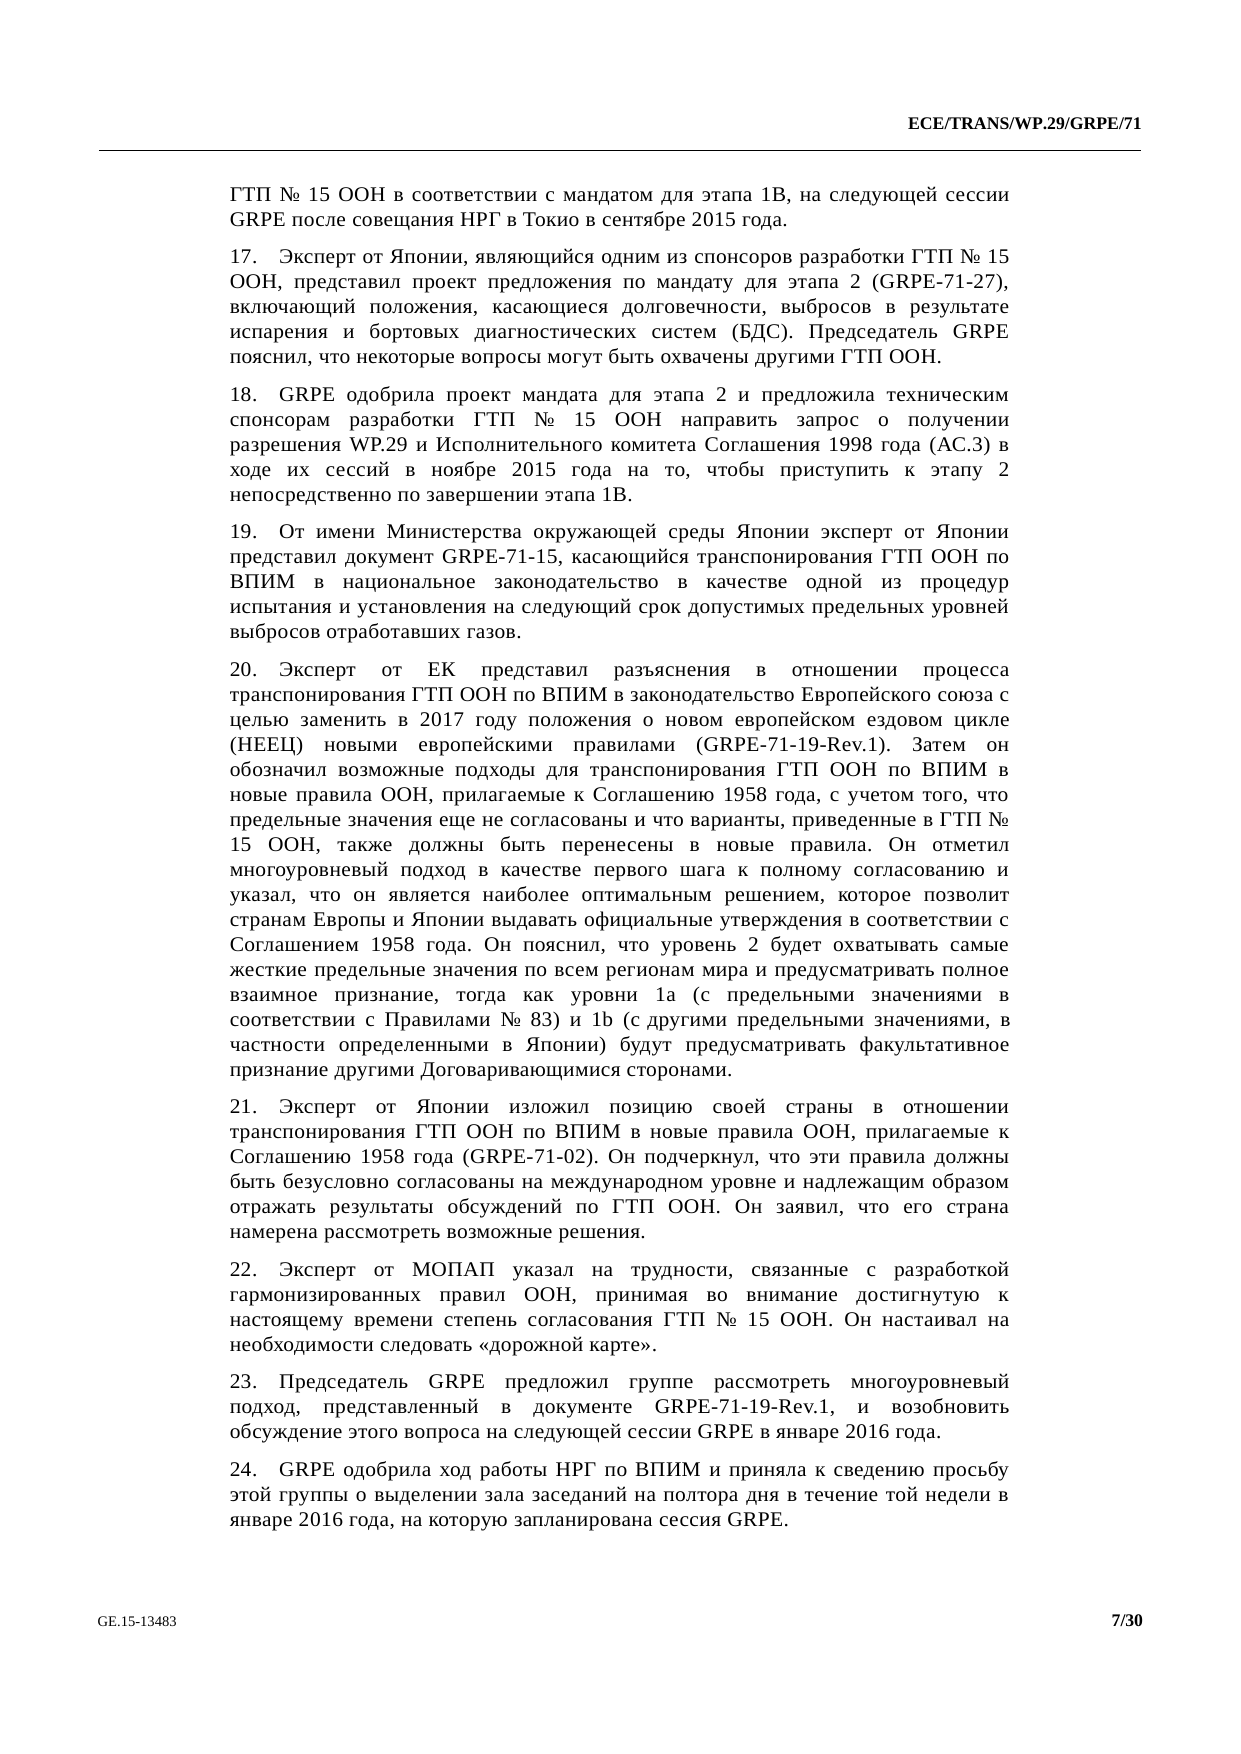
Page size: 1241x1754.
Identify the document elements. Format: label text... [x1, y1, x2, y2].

text 23. Председатель GRPE предложил группе рассмотреть многоуровневый подход, представленный в документе GRPE-71-19-Rev.1, и возобновить обсуждение этого вопроса на следующей сессии GRPE в январе 2016 года. [229, 1369, 1011, 1444]
text 18. GRPE одобрила проект мандата для этапа 2 и предложила техническим спонсорам разработки ГТП № 15 ООН направить запрос о получении разрешения WP.29 и Исполнительного комитета Соглашения 1998 года (АС.3) в ходе их сессий в ноябре 2015 года на то, чтобы приступить к этапу 2 непосредственно по завершении этапа 1B. [229, 381, 1011, 506]
text 20. Эксперт от ЕК представил разъяснения в отношении процесса транспонирования ГТП ООН по ВПИМ в законодательство Европейского союза с целью заменить в 2017 году положения о новом европейском ездовом цикле (НЕЕЦ) новыми европейскими правилами (GRPE-71-19-Rev.1). Затем он обозначил возможные подходы для транспонирования ГТП ООН по ВПИМ в новые правила ООН, прилагаемые к Соглашению 1958 года, с учетом того, что предельные значения еще не согласованы и что варианты, приведенные в ГТП № 15 ООН, также должны быть перенесены в новые правила. Он отметил многоуровневый подход в качестве первого шага к полному согласованию и указал, что он является наиболее оптимальным решением, которое позволит странам Европы и Японии выдавать официальные утверждения в соответствии с Соглашением 1958 года. Он пояснил, что уровень 2 будет охватывать самые жесткие предельные значения по всем регионам мира и предусматривать полное взаимное признание, тогда как уровни 1a (с предельными значениями в соответствии с Правилами № 83) и 1b (с другими предельными значениями, в частности определенными в Японии) будут предусматривать факультативное признание другими Договаривающимися сторонами. [229, 656, 1011, 1081]
text 24. GRPE одобрила ход работы НРГ по ВПИМ и приняла к сведению просьбу этой группы о выделении зала заседаний на полтора дня в течение той недели в январе 2016 года, на которую запланирована сессия GRPE. [229, 1456, 1011, 1531]
text 17. Эксперт от Японии, являющийся одним из спонсоров разработки ГТП № 15 ООН, представил проект предложения по мандату для этапа 2 (GRPE-71-27), включающий положения, касающиеся долговечности, выбросов в результате испарения и бортовых диагностических систем (БДС). Председатель GRPE пояснил, что некоторые вопросы могут быть охвачены другими ГТП ООН. [229, 244, 1011, 369]
text 22. Эксперт от МОПАП указал на трудности, связанные с разработкой гармонизированных правил ООН, принимая во внимание достигнутую к настоящему времени степень согласования ГТП № 15 ООН. Он настаивал на необходимости следовать «дорожной карте». [229, 1256, 1011, 1356]
text 21. Эксперт от Японии изложил позицию своей страны в отношении транспонирования ГТП ООН по ВПИМ в новые правила ООН, прилагаемые к Соглашению 1958 года (GRPE-71-02). Он подчеркнул, что эти правила должны быть безусловно согласованы на международном уровне и надлежащим образом отражать результаты обсуждений по ГТП ООН. Он заявил, что его страна намерена рассмотреть возможные решения. [229, 1094, 1011, 1244]
text 19. От имени Министерства окружающей среды Японии эксперт от Японии представил документ GRPE-71-15, касающийся транспонирования ГТП ООН по ВПИМ в национальное законодательство в качестве одной из процедур испытания и установления на следующий срок допустимых предельных уровней выбросов отработавших газов. [229, 519, 1011, 644]
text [229, 181, 1011, 231]
